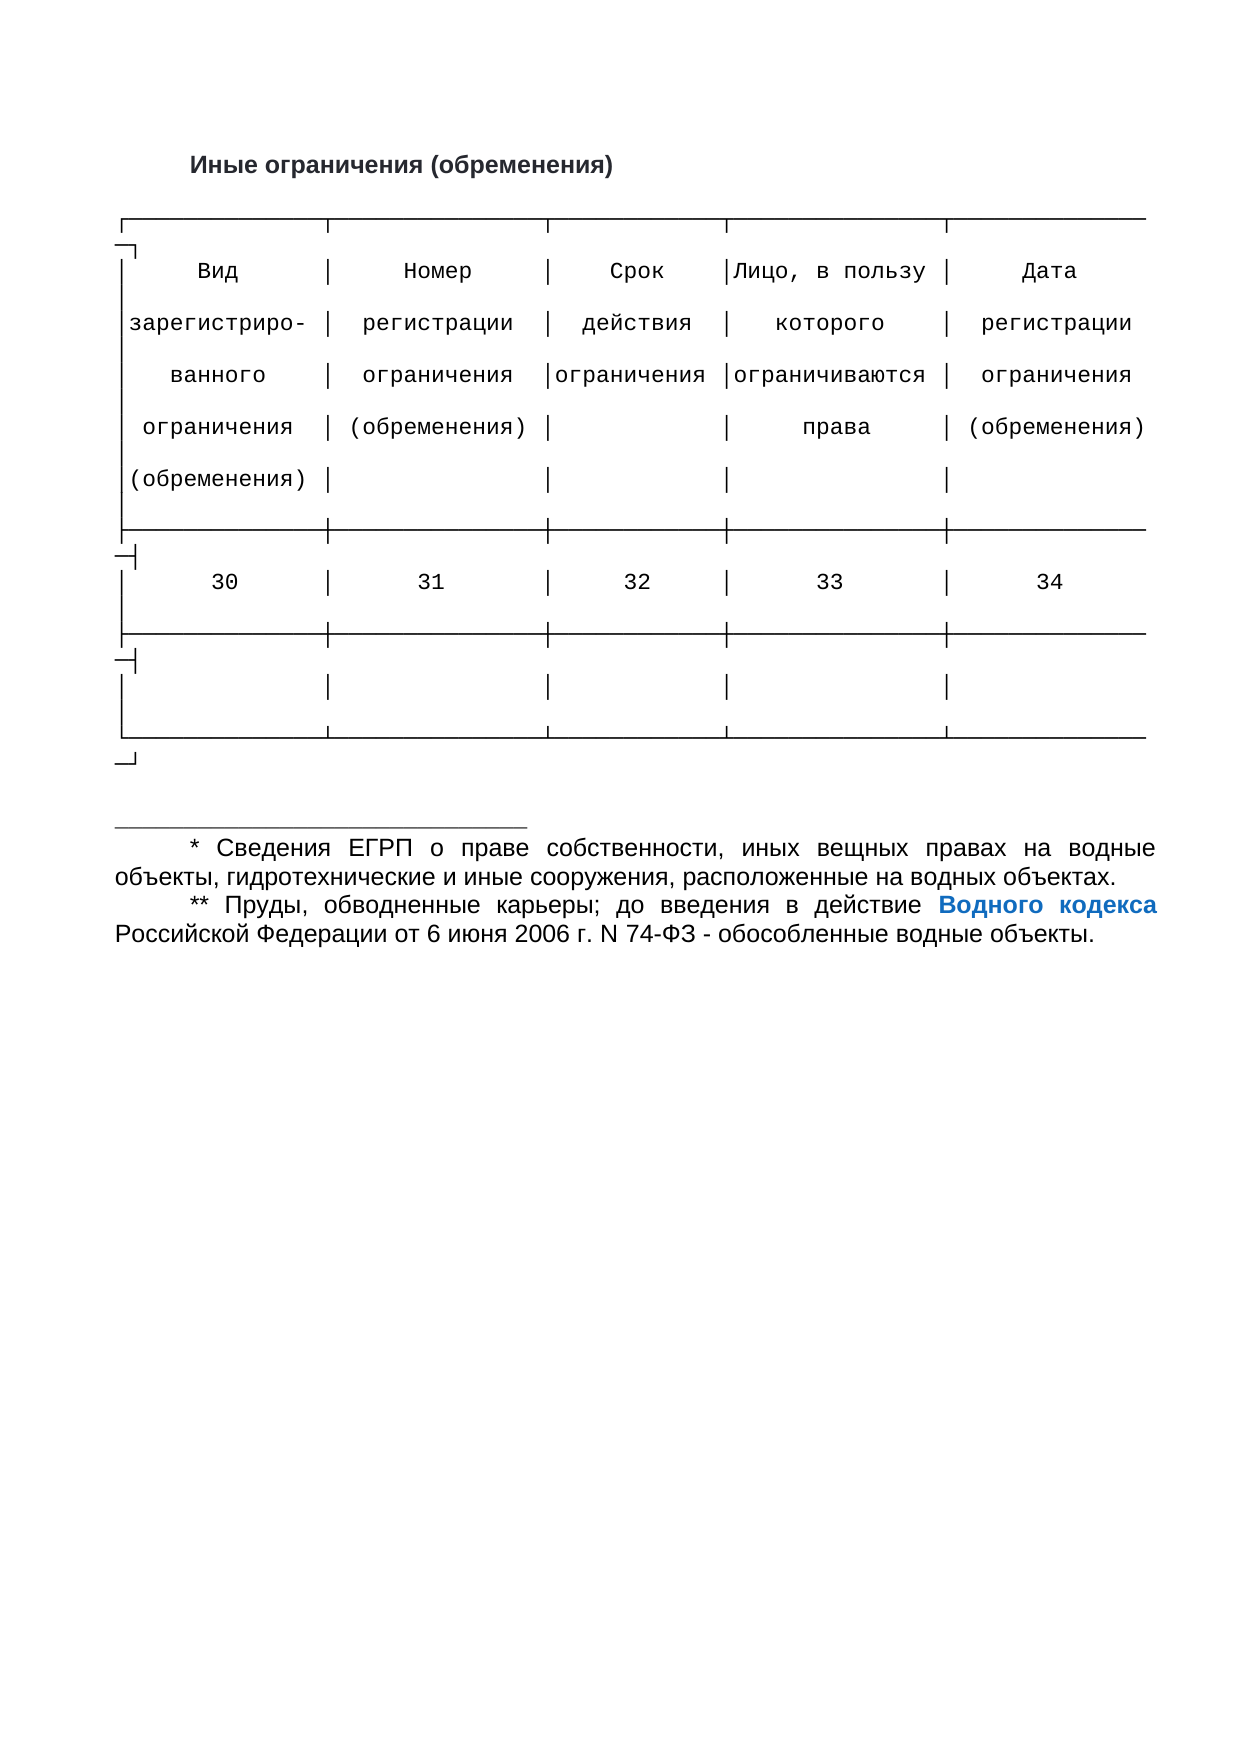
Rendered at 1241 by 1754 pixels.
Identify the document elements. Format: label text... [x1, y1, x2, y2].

text * Сведения ЕГРП о праве собственности, иных вещных правах на водные объекты, гидротехнические и иные сооружения, расположенные на водных объектах. [114, 833, 1157, 890]
text │ ванного │ ограничения │ограничения │ограничиваются │ ограничения │ [122, 363, 1157, 415]
text ├──────────────┼───────────────┼────────────┼───────────────┼───────────────┤ [114, 519, 1157, 571]
text │ 30 │ 31 │ 32 │ 33 │ 34 │ [122, 571, 1157, 622]
text │ Вид │ Номер │ Срок │Лицо, в пользу │ Дата │ [122, 259, 1157, 311]
text │ ограничения │ (обременения) │ │ права │ (обременения) │ [122, 415, 1157, 467]
text ┌──────────────┬───────────────┬────────────┬───────────────┬───────────────┐ [114, 207, 1157, 259]
text Иные ограничения (обременения) [114, 150, 1157, 179]
text │ │ │ │ │ │ [122, 674, 1157, 726]
text │зарегистриро- │ регистрации │ действия │ которого │ регистрации │ [122, 311, 1157, 363]
text │(обременения) │ │ │ │ │ [122, 467, 1157, 519]
text ├──────────────┼───────────────┼────────────┼───────────────┼───────────────┤ [114, 622, 1157, 674]
text └──────────────┴───────────────┴────────────┴───────────────┴───────────────┘ [114, 726, 1157, 778]
text ______________________________ [114, 807, 1157, 833]
text ** Пруды, обводненные карьеры; до введения в действие Водного кодекса Российской Федерации от 6 июня 2006 г. N 74-ФЗ - обособленные водные объекты. [114, 890, 1157, 948]
